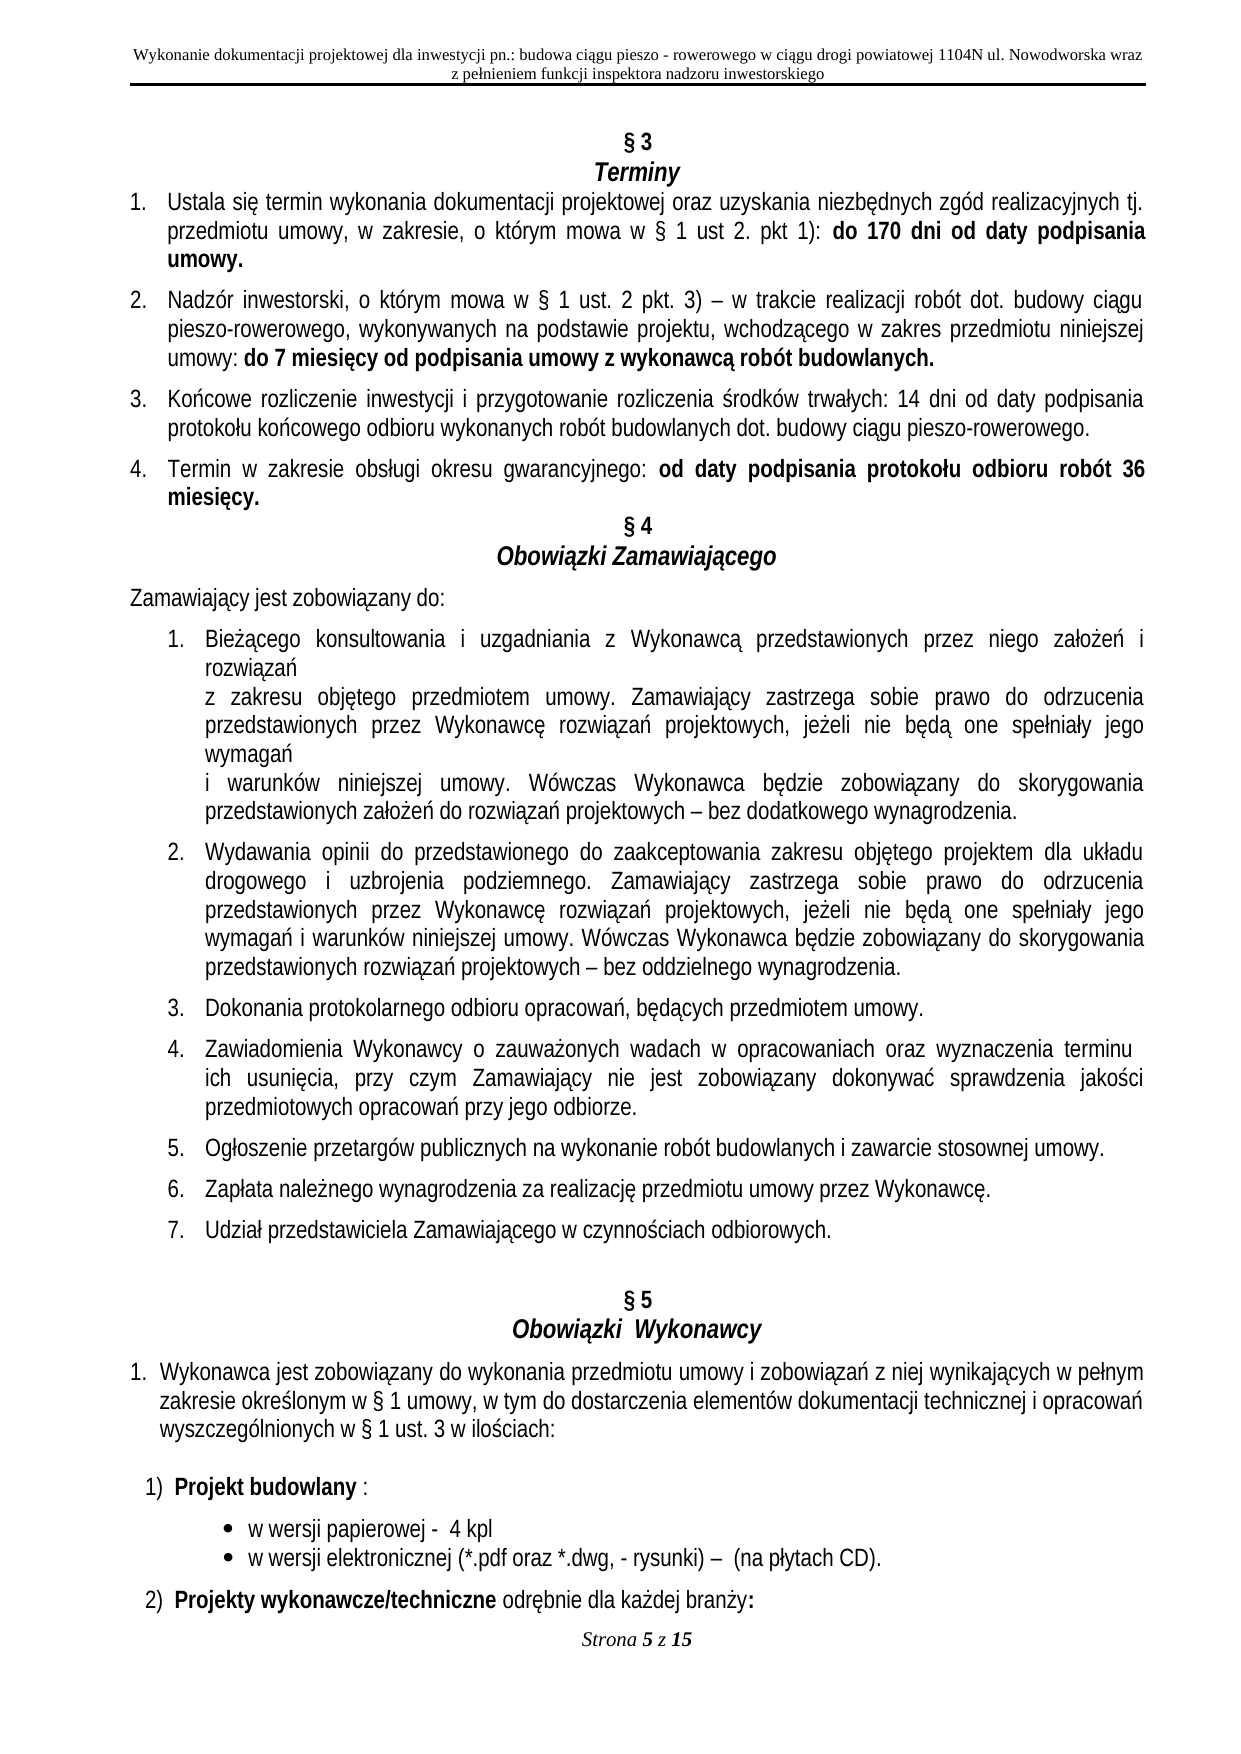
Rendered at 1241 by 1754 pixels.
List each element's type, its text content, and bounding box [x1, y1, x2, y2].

list Wykonawca jest zobowiązany do wykonania przedmiotu umowy i zobowiązań z niej wynikających w pełnym zakresie określonym w § 1 umowy, w tym do dostarczenia elementów dokumentacji technicznej i opracowań wyszczególnionych w § 1 ust. 3 w ilościach: [130, 1357, 1146, 1443]
text § 4 [130, 511, 1146, 540]
list Udział przedstawiciela Zamawiającego w czynnościach odbiorowych. [167, 1215, 1146, 1244]
list Ogłoszenie przetargów publicznych na wykonanie robót budowlanych i zawarcie stosownej umowy. [167, 1133, 1146, 1161]
subtitle Terminy [130, 156, 1146, 187]
list w wersji elektronicznej (*.pdf oraz *.dwg, - rysunki) – (na płytach CD). [224, 1543, 1146, 1572]
subtitle Obowiązki Zamawiającego [130, 540, 1146, 571]
list Projekty wykonawcze/techniczne odrębnie dla każdej branży: [145, 1585, 1146, 1613]
list Bieżącego konsultowania i uzgadniania z Wykonawcą przedstawionych przez niego założeń i rozwiązań z zakresu objętego przedmiotem umowy. Zamawiający zastrzega sobie prawo do odrzucenia przedstawionych przez Wykonawcę rozwiązań projektowych, jeżeli nie będą one spełniały jego wymagań i warunków niniejszej umowy. Wówczas Wykonawca będzie zobowiązany do skorygowania przedstawionych założeń do rozwiązań projektowych – bez dodatkowego wynagrodzenia. [167, 624, 1146, 825]
list Zawiadomienia Wykonawcy o zauważonych wadach w opracowaniach oraz wyznaczenia terminu ich usunięcia, przy czym Zamawiający nie jest zobowiązany dokonywać sprawdzenia jakości przedmiotowych opracowań przy jego odbiorze. [167, 1034, 1146, 1120]
list Ustala się termin wykonania dokumentacji projektowej oraz uzyskania niezbędnych zgód realizacyjnych tj. przedmiotu umowy, w zakresie, o którym mowa w § 1 ust 2. pkt 1): do 170 dni od daty podpisania umowy. [129, 187, 1146, 273]
subtitle Obowiązki Wykonawcy [130, 1313, 1146, 1344]
list Termin w zakresie obsługi okresu gwarancyjnego: od daty podpisania protokołu odbioru robót 36 miesięcy. [130, 454, 1146, 511]
list Projekt budowlany : [145, 1472, 1146, 1500]
list Dokonania protokolarnego odbioru opracowań, będących przedmiotem umowy. [167, 993, 1146, 1022]
text § 3 [130, 127, 1146, 156]
list Końcowe rozliczenie inwestycji i przygotowanie rozliczenia środków trwałych: 14 dni od daty podpisania protokołu końcowego odbioru wykonanych robót budowlanych dot. budowy ciągu pieszo-rowerowego. [130, 384, 1146, 441]
list w wersji papierowej - 4 kpl [224, 1514, 1146, 1543]
text § 5 [130, 1285, 1146, 1313]
text Zamawiający jest zobowiązany do: [130, 583, 1146, 612]
list Nadzór inwestorski, o którym mowa w § 1 ust. 2 pkt. 3) – w trakcie realizacji robót dot. budowy ciągu pieszo-rowerowego, wykonywanych na podstawie projektu, wchodzącego w zakres przedmiotu niniejszej umowy: do 7 miesięcy od podpisania umowy z wykonawcą robót budowlanych. [130, 286, 1146, 371]
list Zapłata należnego wynagrodzenia za realizację przedmiotu umowy przez Wykonawcę. [167, 1174, 1146, 1202]
list Wydawania opinii do przedstawionego do zaakceptowania zakresu objętego projektem dla układu drogowego i uzbrojenia podziemnego. Zamawiający zastrzega sobie prawo do odrzucenia przedstawionych przez Wykonawcę rozwiązań projektowych, jeżeli nie będą one spełniały jego wymagań i warunków niniejszej umowy. Wówczas Wykonawca będzie zobowiązany do skorygowania przedstawionych rozwiązań projektowych – bez oddzielnego wynagrodzenia. [167, 837, 1146, 981]
